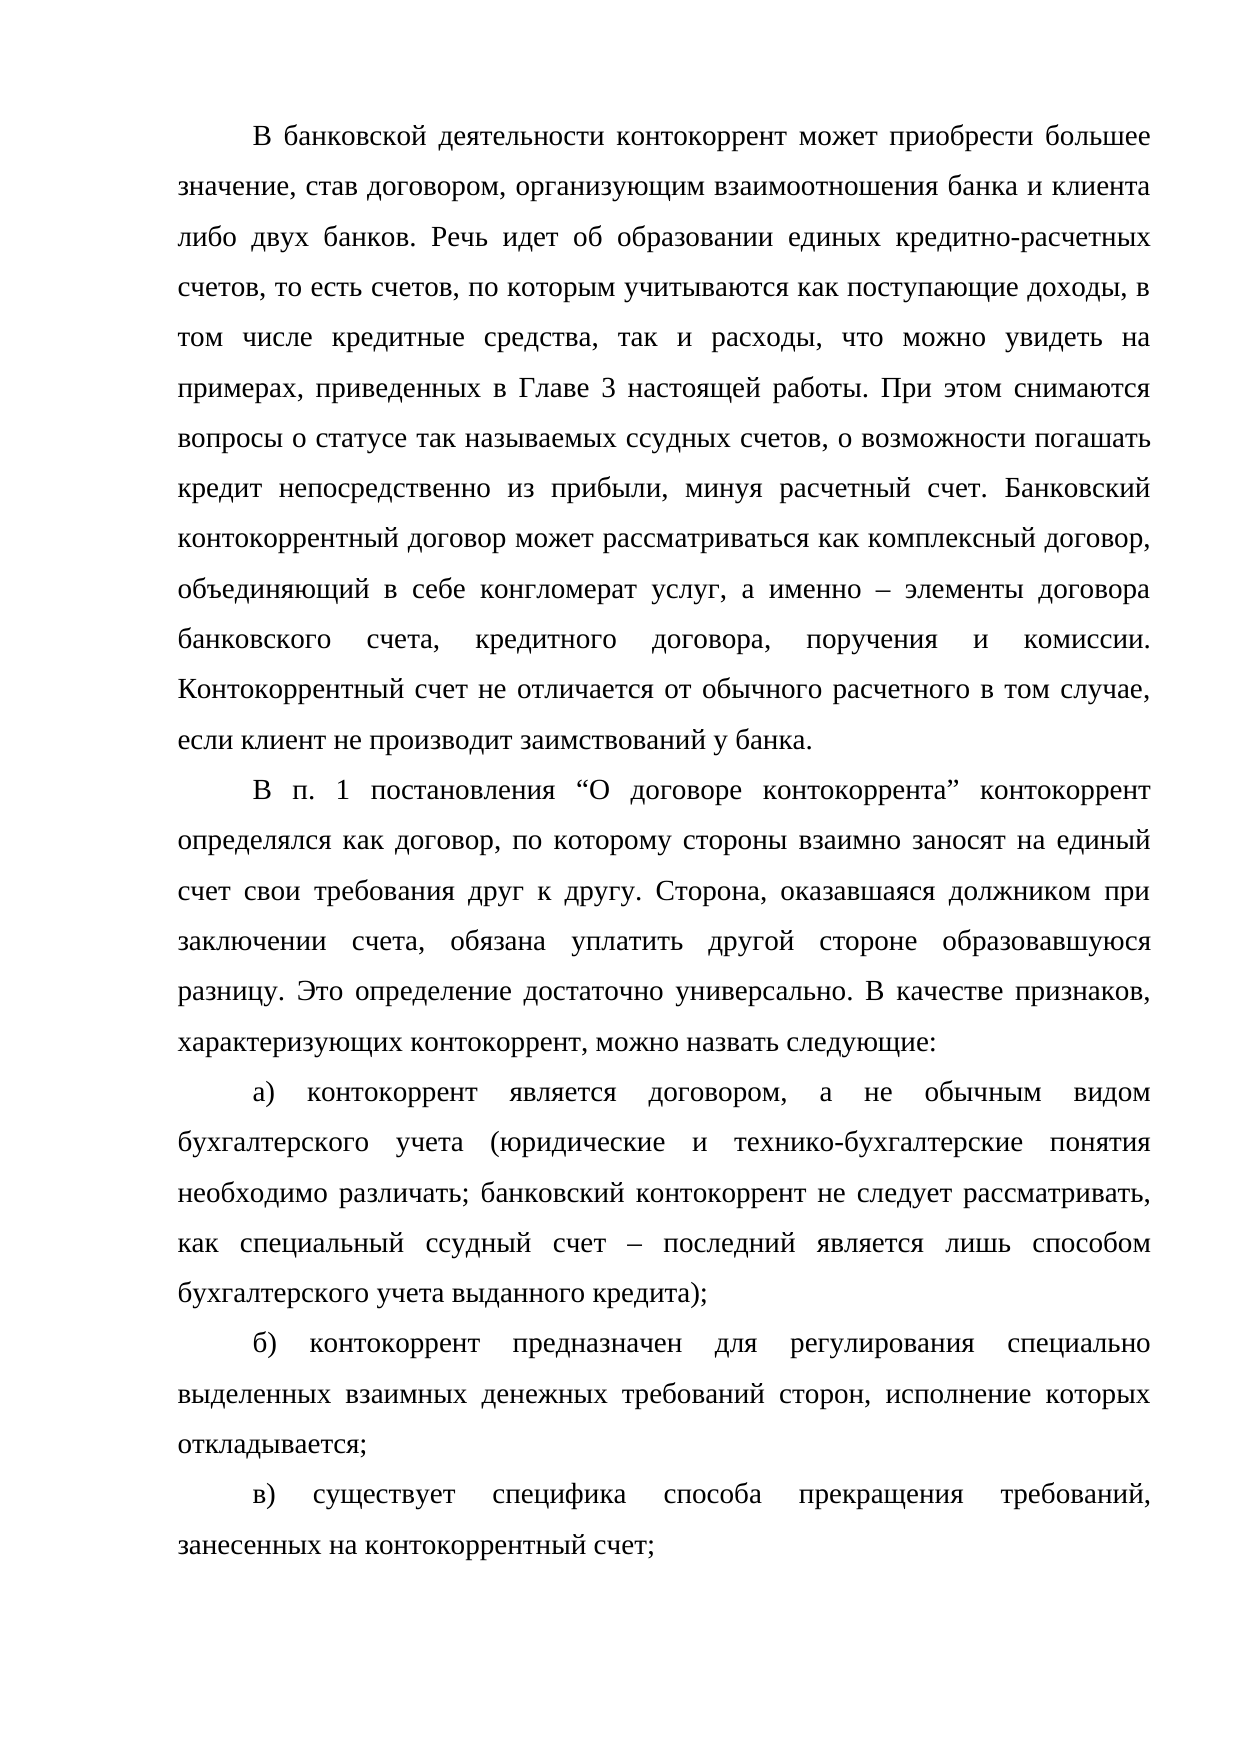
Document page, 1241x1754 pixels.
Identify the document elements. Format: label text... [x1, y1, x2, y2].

text б) контокоррент предназначен для регулирования специально выделенных взаимных денежных требований сторон, исполнение которых откладывается; [177, 1326, 1152, 1460]
text в) существует специфика способа прекращения требований, занесенных на контокоррентный счет; [177, 1477, 1152, 1560]
text В банковской деятельности контокоррент может приобрести большее значение, став договором, организующим взаимоотношения банка и клиента либо двух банков. Речь идет об образовании единых кредитно-расчетных счетов, то есть счетов, по которым учитываются как поступающие доходы, в том числе кредитные средства, так и расходы, что можно увидеть на примерах, приведенных в Главе 3 настоящей работы. При этом снимаются вопросы о статусе так называемых ссудных счетов, о возможности погашать кредит непосредственно из прибыли, минуя расчетный счет. Банковский контокоррентный договор может рассматриваться как комплексный договор, объединяющий в себе конгломерат услуг, а именно – элементы договора банковского счета, кредитного договора, поручения и комиссии. Контокоррентный счет не отличается от обычного расчетного в том случае, если клиент не производит заимствований у банка. [177, 118, 1152, 755]
text а) контокоррент является договором, а не обычным видом бухгалтерского учета (юридические и технико-бухгалтерские понятия необходимо различать; банковский контокоррент не следует рассматривать, как специальный ссудный счет – последний является лишь способом бухгалтерского учета выданного кредита); [177, 1074, 1152, 1309]
text В п. 1 постановления “О договоре контокоррента” контокоррент определялся как договор, по которому стороны взаимно заносят на единый счет свои требования друг к другу. Сторона, оказавшаяся должником при заключении счета, обязана уплатить другой стороне образовавшуюся разницу. Это определение достаточно универсально. В качестве признаков, характеризующих контокоррент, можно назвать следующие: [177, 772, 1152, 1057]
